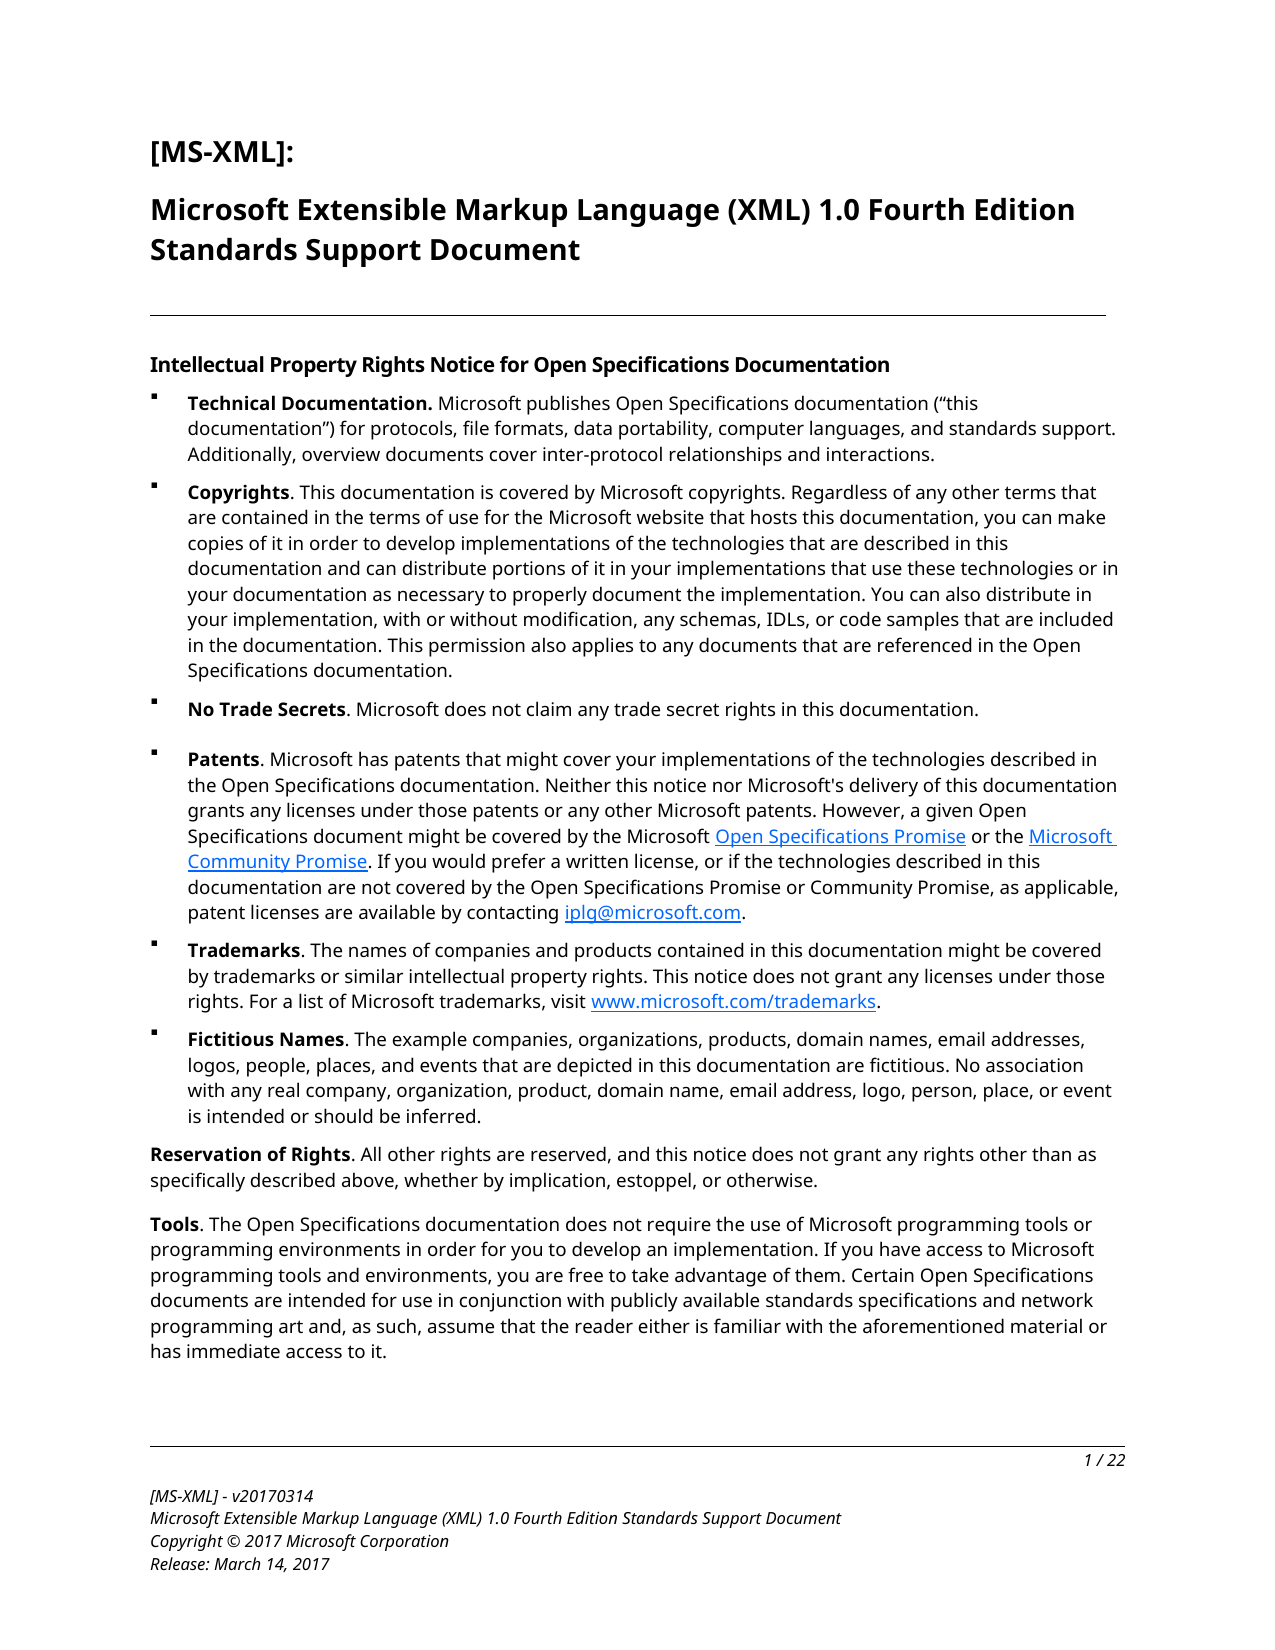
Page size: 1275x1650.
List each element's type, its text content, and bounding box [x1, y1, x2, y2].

list No Trade Secrets. Microsoft does not claim any trade secret rights in this documentation. [150, 696, 1125, 721]
list Fictitious Names. The example companies, organizations, products, domain names, email addresses, logos, people, places, and events that are depicted in this documentation are fictitious. No association with any real company, organization, product, domain name, email address, logo, person, place, or event is intended or should be inferred. [150, 1027, 1125, 1129]
text Microsoft Extensible Markup Language (XML) 1.0 Fourth Edition Standards Support Document [150, 190, 1125, 269]
list Copyrights. This documentation is covered by Microsoft copyrights. Regardless of any other terms that are contained in the terms of use for the Microsoft website that hosts this documentation, you can make copies of it in order to develop implementations of the technologies that are described in this documentation and can distribute portions of it in your implementations that use these technologies or in your documentation as necessary to properly document the implementation. You can also distribute in your implementation, with or without modification, any schemas, IDLs, or code samples that are included in the documentation. This permission also applies to any documents that are referenced in the Open Specifications documentation. [150, 479, 1125, 683]
text Reservation of Rights. All other rights are reserved, and this notice does not grant any rights other than as specifically described above, whether by implication, estoppel, or otherwise. [150, 1141, 1125, 1192]
text Tools. The Open Specifications documentation does not require the use of Microsoft programming tools or programming environments in order for you to develop an implementation. If you have access to Microsoft programming tools and environments, you are free to take advantage of them. Certain Open Specifications documents are intended for use in conjunction with publicly available standards specifications and network programming art and, as such, assume that the reader either is familiar with the aforementioned material or has immediate access to it. [150, 1211, 1125, 1364]
text Intellectual Property Rights Notice for Open Specifications Documentation [150, 350, 1125, 378]
list Trademarks. The names of companies and products contained in this documentation might be covered by trademarks or similar intellectual property rights. This notice does not grant any licenses under those rights. For a list of Microsoft trademarks, visit www.microsoft.com/trademarks. [150, 938, 1125, 1014]
text [MS-XML]: [150, 131, 1125, 171]
list Patents. Microsoft has patents that might cover your implementations of the technologies described in the Open Specifications documentation. Neither this notice nor Microsoft's delivery of this documentation grants any licenses under those patents or any other Microsoft patents. However, a given Open Specifications document might be covered by the Microsoft Open Specifications Promise or the Microsoft Community Promise. If you would prefer a written license, or if the technologies described in this documentation are not covered by the Open Specifications Promise or Community Promise, as applicable, patent licenses are available by contacting iplg@microsoft.com. [150, 747, 1125, 925]
list Technical Documentation. Microsoft publishes Open Specifications documentation (“this documentation”) for protocols, file formats, data portability, computer languages, and standards support. Additionally, overview documents cover inter-protocol relationships and interactions. [150, 390, 1125, 467]
